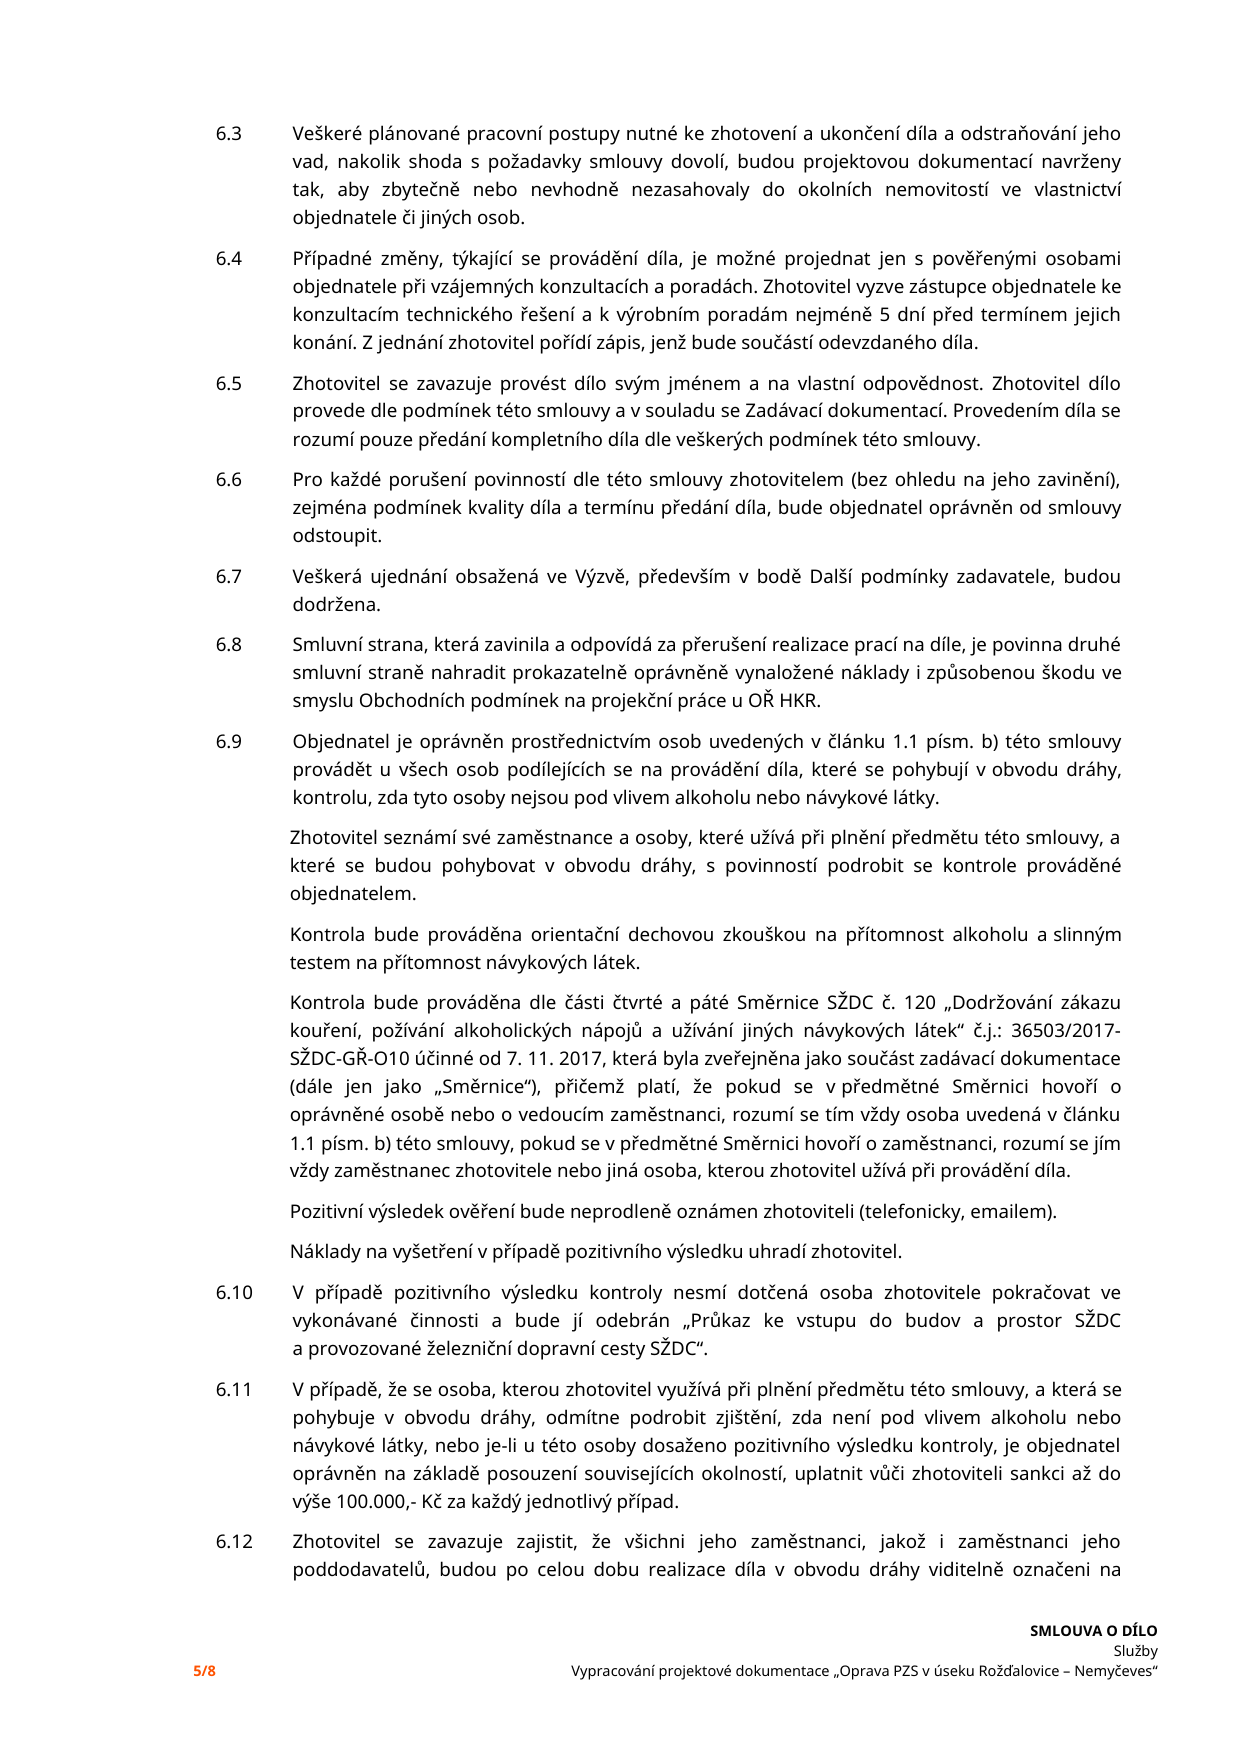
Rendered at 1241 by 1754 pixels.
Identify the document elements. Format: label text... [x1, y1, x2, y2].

text V případě, že se osoba, kterou zhotovitel využívá při plnění předmětu této smlouvy, a která se pohybuje v obvodu dráhy, odmítne podrobit zjištění, zda není pod vlivem alkoholu nebo návykové látky, nebo je-li u této osoby dosaženo pozitivního výsledku kontroly, je objednatel oprávněn na základě posouzení souvisejících okolností, uplatnit vůči zhotoviteli sankci až do výše 100.000,- Kč za každý jednotlivý případ. [216, 1376, 1122, 1513]
text Zhotovitel se zavazuje provést dílo svým jménem a na vlastní odpovědnost. Zhotovitel dílo provede dle podmínek této smlouvy a v souladu se Zadávací dokumentací. Provedením díla se rozumí pouze předání kompletního díla dle veškerých podmínek této smlouvy. [216, 370, 1122, 451]
list Kontrola bude prováděna dle části čtvrté a páté Směrnice SŽDC č. 120 „Dodržování zákazu kouření, požívání alkoholických nápojů a užívání jiných návykových látek“ č.j.: 36503/2017-SŽDC-GŘ-O10 účinné od 7. 11. 2017, která byla zveřejněna jako součást zadávací dokumentace (dále jen jako „Směrnice“), přičemž platí, že pokud se v předmětné Směrnici hovoří o oprávněné osobě nebo o vedoucím zaměstnanci, rozumí se tím vždy osoba uvedená v článku 1.1 písm. b) této smlouvy, pokud se v předmětné Směrnici hovoří o zaměstnanci, rozumí se jím vždy zaměstnanec zhotovitele nebo jiná osoba, kterou zhotovitel užívá při provádění díla. [289, 990, 1122, 1183]
text Smluvní strana, která zavinila a odpovídá za přerušení realizace prací na díle, je povinna druhé smluvní straně nahradit prokazatelně oprávněně vynaložené náklady i způsobenou škodu ve smyslu Obchodních podmínek na projekční práce u OŘ HKR. [216, 631, 1122, 713]
text Veškeré plánované pracovní postupy nutné ke zhotovení a ukončení díla a odstraňování jeho vad, nakolik shoda s požadavky smlouvy dovolí, budou projektovou dokumentací navrženy tak, aby zbytečně nebo nevhodně nezasahovaly do okolních nemovitostí ve vlastnictví objednatele či jiných osob. [216, 121, 1122, 230]
text Objednatel je oprávněn prostřednictvím osob uvedených v článku 1.1 písm. b) této smlouvy provádět u všech osob podílejících se na provádění díla, které se pohybují v obvodu dráhy, kontrolu, zda tyto osoby nejsou pod vlivem alkoholu nebo návykové látky. [216, 728, 1122, 809]
list Zhotovitel seznámí své zaměstnance a osoby, které užívá při plnění předmětu této smlouvy, a které se budou pohybovat v obvodu dráhy, s povinností podrobit se kontrole prováděné objednatelem. [289, 824, 1122, 906]
text V případě pozitivního výsledku kontroly nesmí dotčená osoba zhotovitele pokračovat ve vykonávané činnosti a bude jí odebrán „Průkaz ke vstupu do budov a prostor SŽDC a provozované železniční dopravní cesty SŽDC“. [216, 1279, 1122, 1361]
text Veškerá ujednání obsažená ve Výzvě, především v bodě Další podmínky zadavatele, budou dodržena. [216, 563, 1122, 616]
list Kontrola bude prováděna orientační dechovou zkouškou na přítomnost alkoholu a slinným testem na přítomnost návykových látek. [289, 921, 1122, 975]
text Případné změny, týkající se provádění díla, je možné projednat jen s pověřenými osobami objednatele při vzájemných konzultacích a poradách. Zhotovitel vyzve zástupce objednatele ke konzultacím technického řešení a k výrobním poradám nejméně 5 dní před termínem jejich konání. Z jednání zhotovitel pořídí zápis, jenž bude součástí odevzdaného díla. [216, 245, 1122, 355]
list Náklady na vyšetření v případě pozitivního výsledku uhradí zhotovitel. [216, 1239, 1122, 1264]
list Pozitivní výsledek ověření bude neprodleně oznámen zhotoviteli (telefonicky, emailem). [216, 1198, 1122, 1224]
text Pro každé porušení povinností dle této smlouvy zhotovitelem (bez ohledu na jeho zavinění), zejména podmínek kvality díla a termínu předání díla, bude objednatel oprávněn od smlouvy odstoupit. [216, 466, 1122, 548]
